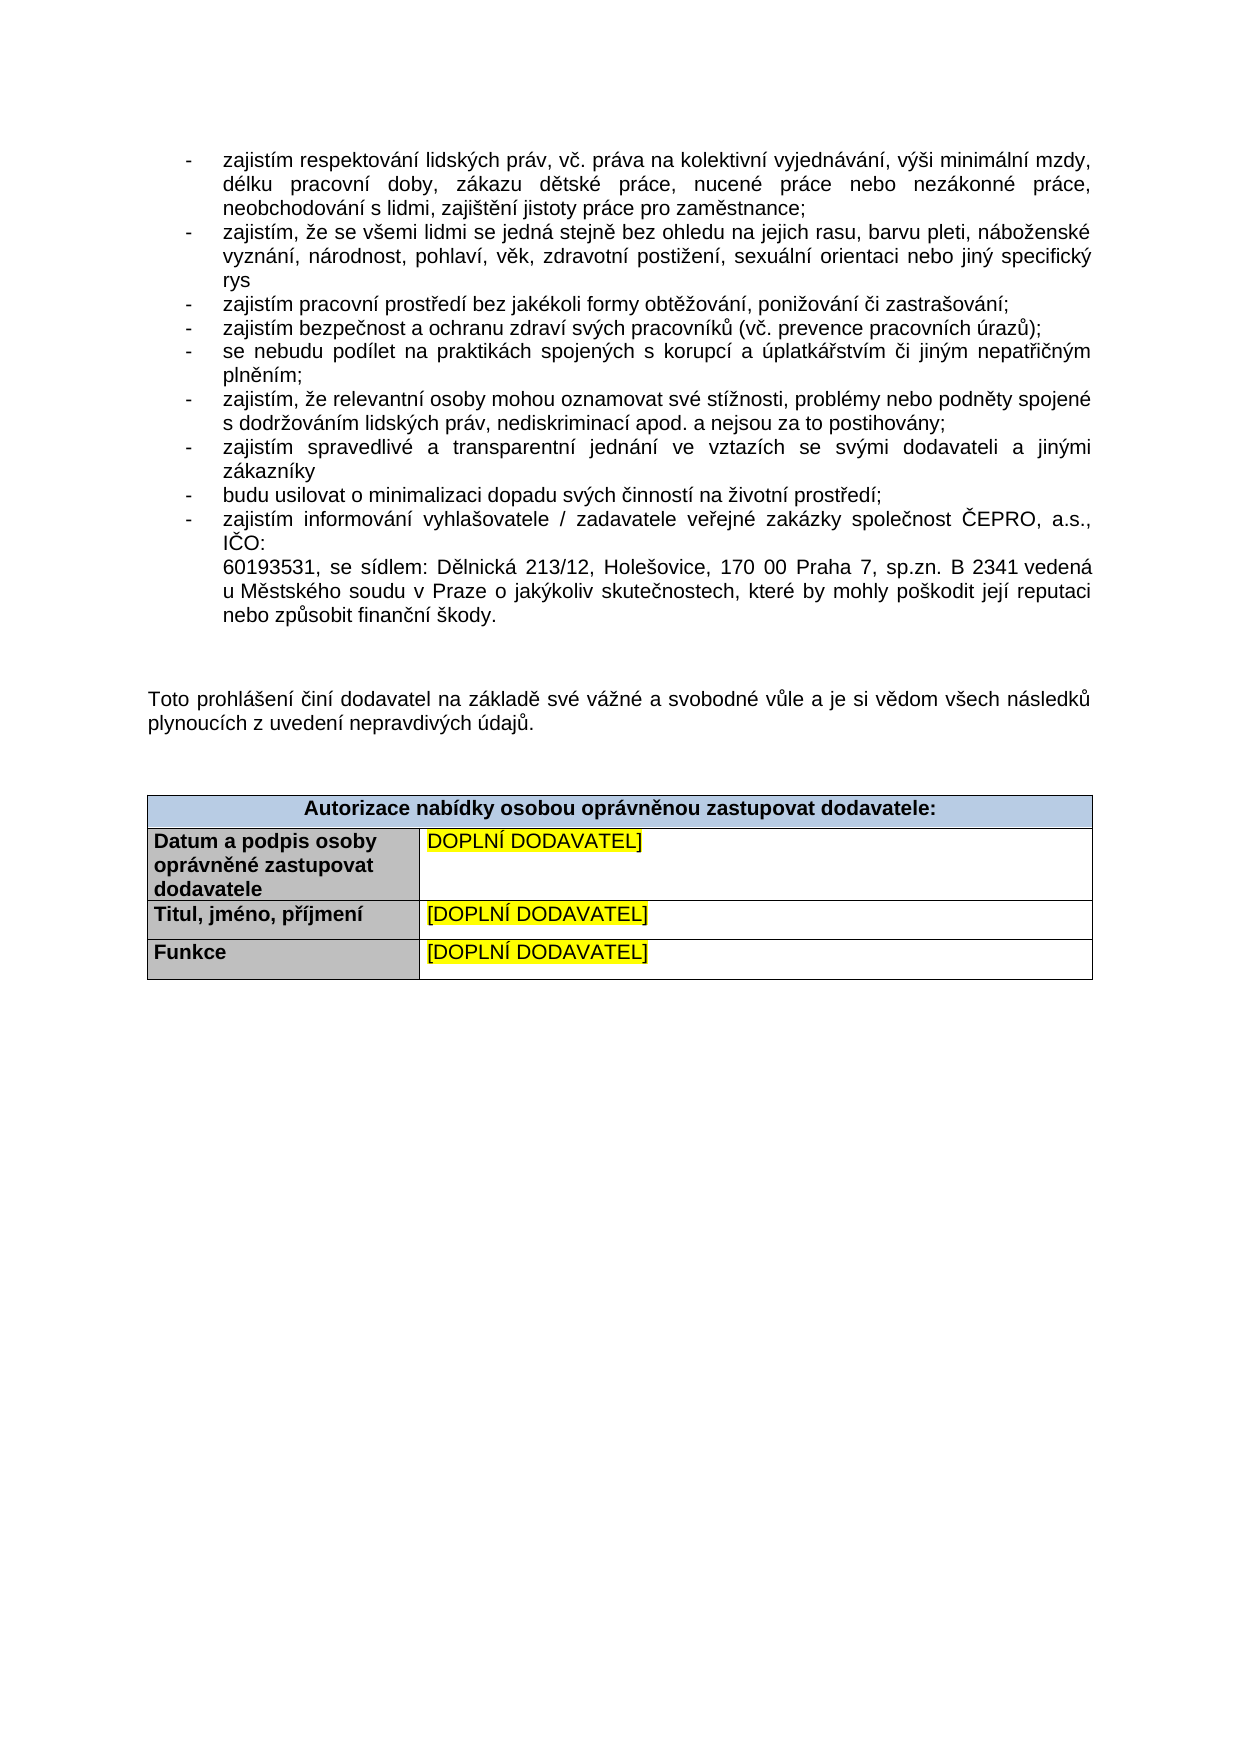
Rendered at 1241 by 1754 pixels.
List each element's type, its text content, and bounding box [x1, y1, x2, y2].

list zajistím informování vyhlašovatele / zadavatele veřejné zakázky společnost ČEPRO, a.s., IČO: [185, 507, 1092, 555]
table_cell DOPLNÍ DODAVATEL] [420, 829, 1092, 900]
table_cell [DOPLNÍ DODAVATEL] [420, 901, 1092, 939]
list se nebudu podílet na praktikách spojených s korupcí a úplatkářstvím či jiným nepatřičným plněním; [185, 339, 1092, 387]
table_cell [DOPLNÍ DODAVATEL] [420, 940, 1092, 979]
list budu usilovat o minimalizaci dopadu svých činností na životní prostředí; [185, 483, 1092, 507]
table_cell Datum a podpis osoby oprávněné zastupovat dodavatele [148, 829, 419, 900]
list zajistím respektování lidských práv, vč. práva na kolektivní vyjednávání, výši minimální mzdy, délku pracovní doby, zákazu dětské práce, nucené práce nebo nezákonné práce, neobchodování s lidmi, zajištění jistoty práce pro zaměstnance; [185, 148, 1092, 219]
table_cell Titul, jméno, příjmení [148, 901, 419, 939]
text Toto prohlášení činí dodavatel na základě své vážné a svobodné vůle a je si vědom všech následků plynoucích z uvedení nepravdivých údajů. [148, 687, 1092, 735]
list zajistím bezpečnost a ochranu zdraví svých pracovníků (vč. prevence pracovních úrazů); [185, 315, 1092, 339]
list zajistím, že relevantní osoby mohou oznamovat své stížnosti, problémy nebo podněty spojené s dodržováním lidských práv, nediskriminací apod. a nejsou za to postihovány; [185, 387, 1092, 435]
list zajistím, že se všemi lidmi se jedná stejně bez ohledu na jejich rasu, barvu pleti, náboženské vyznání, národnost, pohlaví, věk, zdravotní postižení, sexuální orientaci nebo jiný specifický rys [185, 219, 1092, 291]
list zajistím spravedlivé a transparentní jednání ve vztazích se svými dodavateli a jinými zákazníky [185, 435, 1092, 483]
table_cell Funkce [148, 940, 419, 979]
list zajistím pracovní prostředí bez jakékoli formy obtěžování, ponižování či zastrašování; [185, 291, 1092, 315]
list 60193531, se sídlem: Dělnická 213/12, Holešovice, 170 00 Praha 7, sp.zn. B 2341 vedená u Městského soudu v Praze o jakýkoliv skutečnostech, které by mohly poškodit její reputaci nebo způsobit finanční škody. [223, 555, 1092, 627]
table_header Autorizace nabídky osobou oprávněnou zastupovat dodavatele: [148, 796, 1092, 827]
